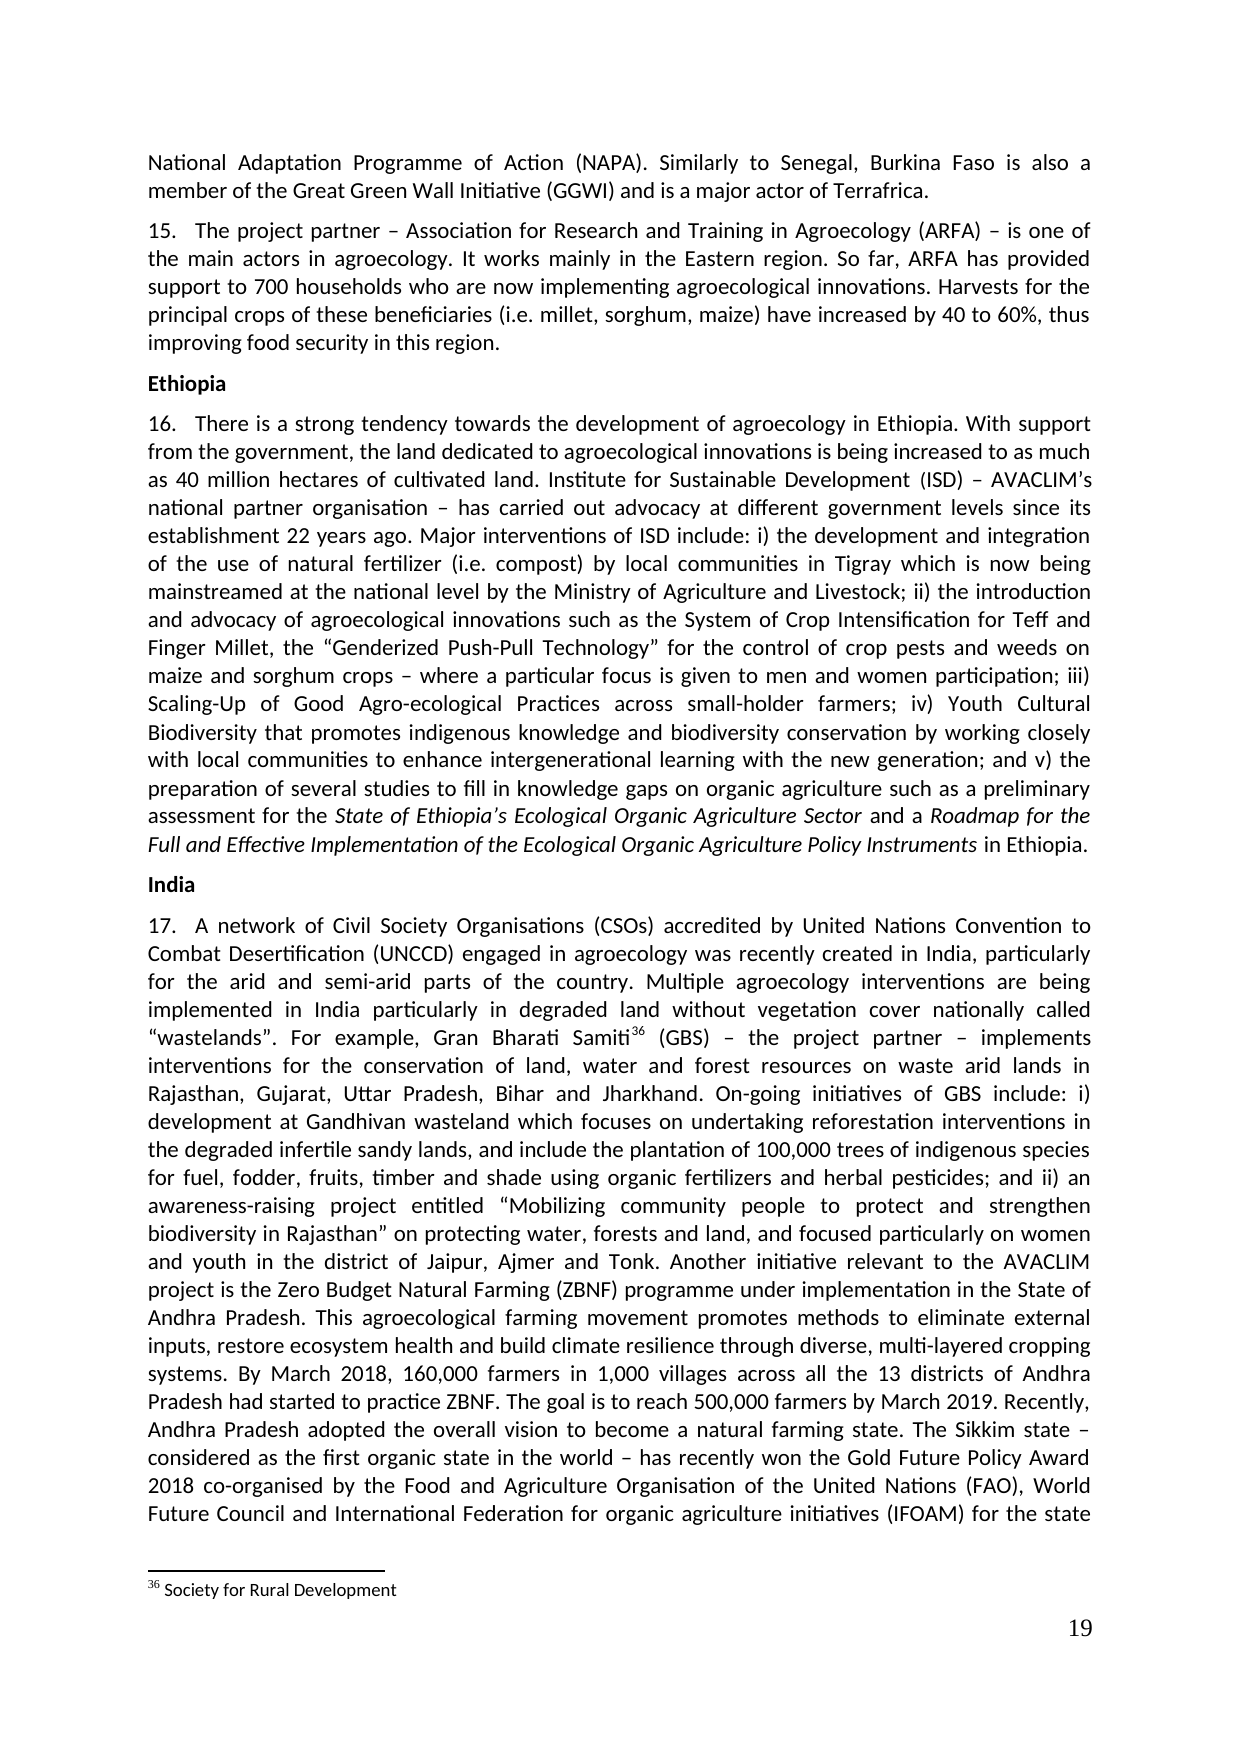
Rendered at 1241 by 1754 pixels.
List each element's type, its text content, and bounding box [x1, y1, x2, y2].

list The project partner – Association for Research and Training in Agroecology (ARFA) – is one of the main actors in agroecology. It works mainly in the Eastern region. So far, ARFA has provided support to 700 households who are now implementing agroecological innovations. Harvests for the principal crops of these beneficiaries (i.e. millet, sorghum, maize) have increased by 40 to 60%, thus improving food security in this region. [148, 216, 1092, 356]
list Ethiopia [148, 369, 1092, 397]
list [148, 911, 1092, 1527]
list India [148, 870, 1092, 898]
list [148, 148, 1092, 204]
list There is a strong tendency towards the development of agroecology in Ethiopia. With support from the government, the land dedicated to agroecological innovations is being increased to as much as 40 million hectares of cultivated land. Institute for Sustainable Development (ISD) – AVACLIM’s national partner organisation – has carried out advocacy at different government levels since its establishment 22 years ago. Major interventions of ISD include: i) the development and integration of the use of natural fertilizer (i.e. compost) by local communities in Tigray which is now being mainstreamed at the national level by the Ministry of Agriculture and Livestock; ii) the introduction and advocacy of agroecological innovations such as the System of Crop Intensification for Teff and Finger Millet, the “Genderized Push-Pull Technology” for the control of crop pests and weeds on maize and sorghum crops – where a particular focus is given to men and women participation; iii) Scaling-Up of Good Agro-ecological Practices across small-holder farmers; iv) Youth Cultural Biodiversity that promotes indigenous knowledge and biodiversity conservation by working closely with local communities to enhance intergenerational learning with the new generation; and v) the preparation of several studies to fill in knowledge gaps on organic agriculture such as a preliminary assessment for the State of Ethiopia’s Ecological Organic Agriculture Sector and a Roadmap for the Full and Effective Implementation of the Ecological Organic Agriculture Policy Instruments in Ethiopia. [148, 409, 1092, 858]
